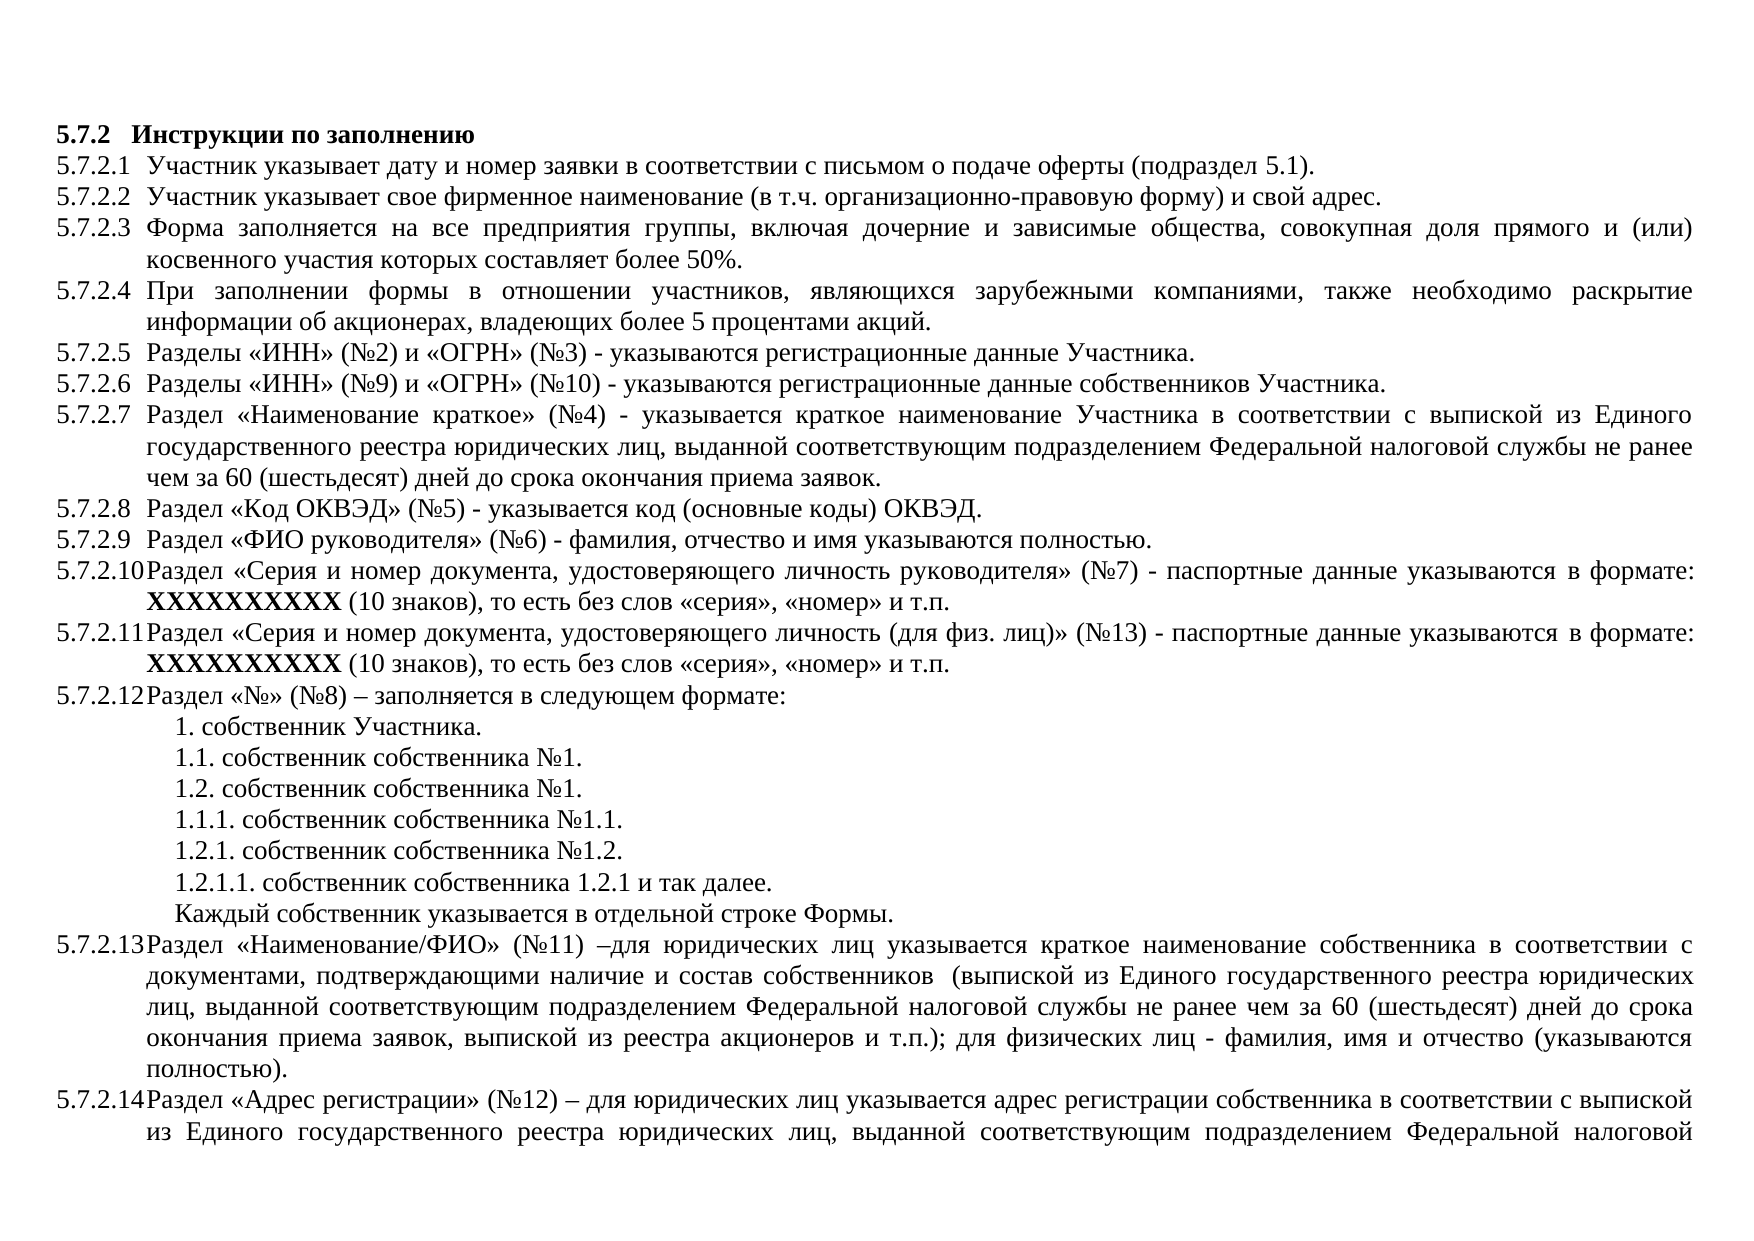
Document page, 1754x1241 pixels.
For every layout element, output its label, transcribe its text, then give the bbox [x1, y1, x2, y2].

list Раздел «Наименование/ФИО» (№11) –для юридических лиц указывается краткое наименование собственника в соответствии с документами, подтверждающими наличие и состав собственников (выпиской из Единого государственного реестра юридических лиц, выданной соответствующим подразделением Федеральной налоговой службы не ранее чем за 60 (шестьдесят) дней до срока окончания приема заявок, выпиской из реестра акционеров и т.п.); для физических лиц - фамилия, имя и отчество (указываются полностью). [56, 928, 1695, 1084]
text 1.2.1.1. собственник собственника 1.2.1 и так далее. [56, 866, 1695, 897]
list Раздел «Наименование краткое» (№4) - указывается краткое наименование Участника в соответствии с выпиской из Единого государственного реестра юридических лиц, выданной соответствующим подразделением Федеральной налоговой службы не ранее чем за 60 (шестьдесят) дней до срока окончания приема заявок. [56, 398, 1695, 492]
list Участник указывает дату и номер заявки в соответствии с письмом о подаче оферты (подраздел 5.1). [56, 149, 1695, 180]
list Раздел «Код ОКВЭД» (№5) - указывается код (основные коды) ОКВЭД. [56, 492, 1695, 523]
text 1.2.1. собственник собственника №1.2. [56, 834, 1695, 866]
text 1.2. собственник собственника №1. [56, 772, 1695, 803]
list Раздел «Серия и номер документа, удостоверяющего личность руководителя» (№7) - паспортные данные указываются в формате: ХХХХХХХХХХ (10 знаков), то есть без слов «серия», «номер» и т.п. [56, 554, 1695, 616]
list Участник указывает свое фирменное наименование (в т.ч. организационно-правовую форму) и свой адрес. [56, 180, 1695, 212]
list Форма заполняется на все предприятия группы, включая дочерние и зависимые общества, совокупная доля прямого и (или) косвенного участия которых составляет более 50%. [56, 212, 1695, 274]
list Раздел «ФИО руководителя» (№6) - фамилия, отчество и имя указываются полностью. [56, 523, 1695, 554]
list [56, 1084, 1695, 1146]
list Раздел «Серия и номер документа, удостоверяющего личность (для физ. лиц)» (№13) - паспортные данные указываются в формате: ХХХХХХХХХХ (10 знаков), то есть без слов «серия», «номер» и т.п. [56, 616, 1695, 679]
text Каждый собственник указывается в отдельной строке Формы. [56, 897, 1695, 928]
list Раздел «№» (№8) – заполняется в следующем формате: [56, 679, 1695, 710]
text 1.1. собственник собственника №1. [56, 741, 1695, 772]
subtitle Инструкции по заполнению [56, 118, 1695, 149]
list При заполнении формы в отношении участников, являющихся зарубежными компаниями, также необходимо раскрытие информации об акционерах, владеющих более 5 процентами акций. [56, 274, 1695, 336]
text 1. собственник Участника. [56, 710, 1695, 741]
list Разделы «ИНН» (№9) и «ОГРН» (№10) - указываются регистрационные данные собственников Участника. [56, 367, 1695, 398]
list Разделы «ИНН» (№2) и «ОГРН» (№3) - указываются регистрационные данные Участника. [56, 336, 1695, 367]
text 1.1.1. собственник собственника №1.1. [56, 803, 1695, 834]
